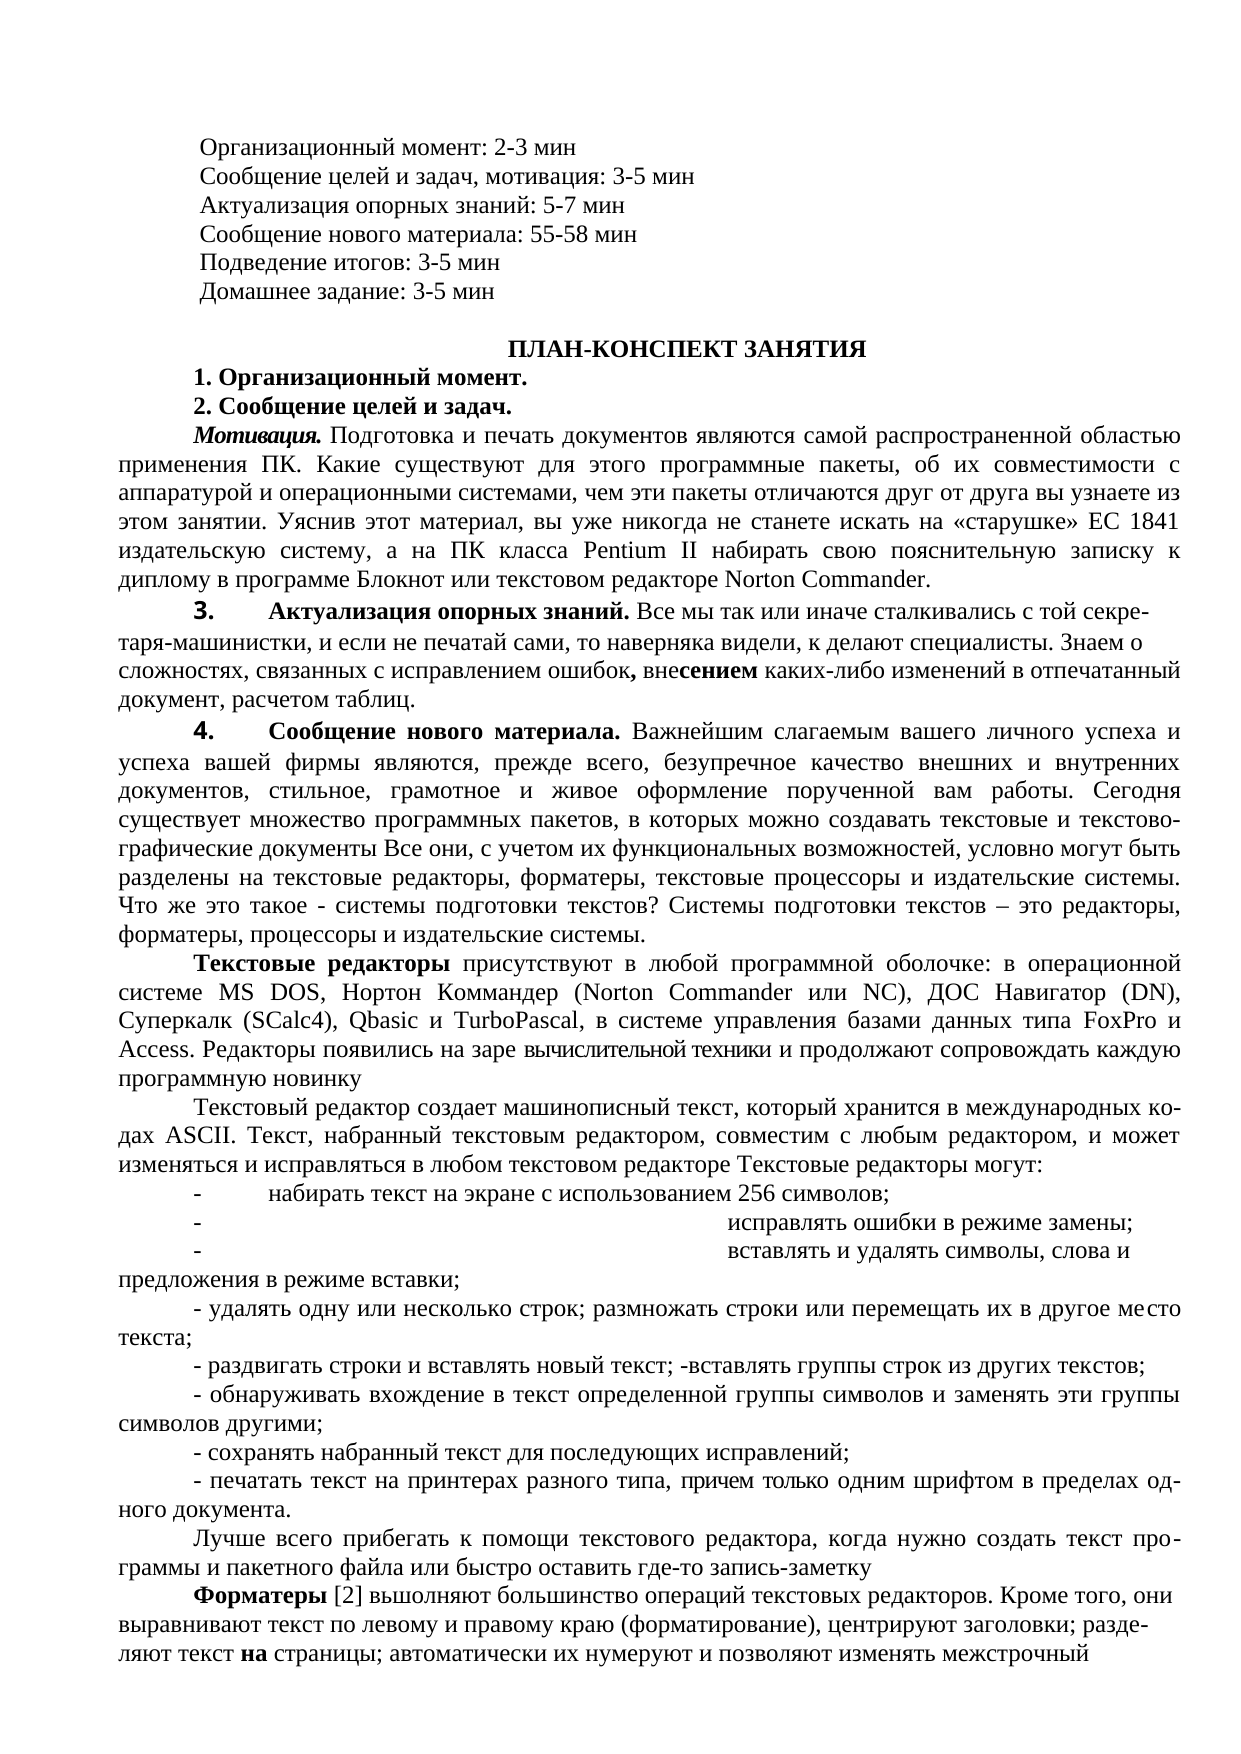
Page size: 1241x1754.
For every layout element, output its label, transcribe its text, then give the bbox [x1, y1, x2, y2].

text - сохранять набранный текст для последующих исправлений; [118, 1437, 1181, 1466]
text Сообщение нового материала: 55-58 мин [118, 219, 1181, 247]
text Актуализация опорных знаний: 5-7 мин [118, 190, 1181, 219]
list Сообщение нового материала. Важнейшим слагаемым вашего личного успеха и успеха вашей фирмы являются, прежде всего, безупречное качество внешних и внутренних документов, стильное, грамотное и живое оформление порученной вам работы. Сегодня существует множество программных пакетов, в которых можно создавать текстовые и текстово-графические документы Все они, с учетом их функциональных возможностей, условно могут быть разделены на текстовые редакторы, форматеры, текстовые процессоры и издательские системы. Что же это такое - системы подготовки текстов? Системы подготовки текстов – это редакторы, форматеры, процессоры и издательские системы. [118, 713, 1181, 948]
text 2. Сообщение целей и задач. [118, 391, 1181, 420]
text Текстовый редактор создает машинописный текст, который хранится в международных кодах ASCII. Текст, набранный текстовым редактором, совместим с любым редактором, и может изменяться и исправляться в любом текстовом редакторе Текстовые редакторы могут: [118, 1092, 1181, 1178]
text Текстовые редакторы присутствуют в любой программной оболочке: в операционной системе MS DOS, Нортон Коммандер (Norton Commander или NC), ДОС Навигатор (DN), Суперкалк (SCalc4), Qbasic и TurboPascal, в системе управления базами данных типа FoxPro и Access. Редакторы появились на заре вычислительной техники и продолжают сопровождать каждую программную новинку [118, 948, 1181, 1092]
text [118, 1581, 1181, 1667]
list Актуализация опорных знаний. Все мы так или иначе сталкивались с той секретаря-машинистки, и если не печатай сами, то наверняка видели, к делают специалисты. Знаем о сложностях, связанных с исправлением ошибок, внесением каких-либо изменений в отпечатанный документ, расчетом таблиц. [118, 592, 1181, 713]
text Мотивация. Подготовка и печать документов являются самой распространенной областью применения ПК. Какие существуют для этого программные пакеты, об их совместимости с аппаратурой и операционными системами, чем эти пакеты отличаются друг от друга вы узнаете из этом занятии. Уяснив этот материал, вы уже никогда не станете искать на «старушке» ЕС 1841 издательскую систему, а на ПК класса Pentium II набирать свою пояснительную записку к диплому в программе Блокнот или текстовом редакторе Norton Commander. [118, 420, 1181, 592]
list вставлять и удалять символы, слова и предложения в режиме вставки; [118, 1236, 1181, 1293]
text - удалять одну или несколько строк; размножать строки или перемещать их в другое место текста; [118, 1293, 1181, 1351]
text Лучше всего прибегать к помощи текстового редактора, когда нужно создать текст программы и пакетного файла или быстро оставить где-то запись-заметку [118, 1523, 1181, 1581]
text Организационный момент: 2-3 мин [118, 132, 1181, 161]
list набирать текст на экране с использованием 256 символов; [118, 1178, 1181, 1207]
text 1. Организационный момент. [118, 362, 1181, 391]
text Сообщение целей и задач, мотивация: 3-5 мин [118, 161, 1181, 190]
text - печатать текст на принтерах разного типа, причем только одним шрифтом в пределах одного документа. [118, 1466, 1181, 1523]
list исправлять ошибки в режиме замены; [118, 1207, 1181, 1236]
text - раздвигать строки и вставлять новый текст; -вставлять группы строк из других текстов; [118, 1351, 1181, 1379]
text - обнаруживать вхождение в текст определенной группы символов и заменять эти группы символов другими; [118, 1379, 1181, 1437]
text Домашнее задание: 3-5 мин [118, 276, 1181, 305]
text Подведение итогов: 3-5 мин [118, 247, 1181, 276]
text ПЛАН-КОНСПЕКТ ЗАНЯТИЯ [118, 334, 1181, 362]
